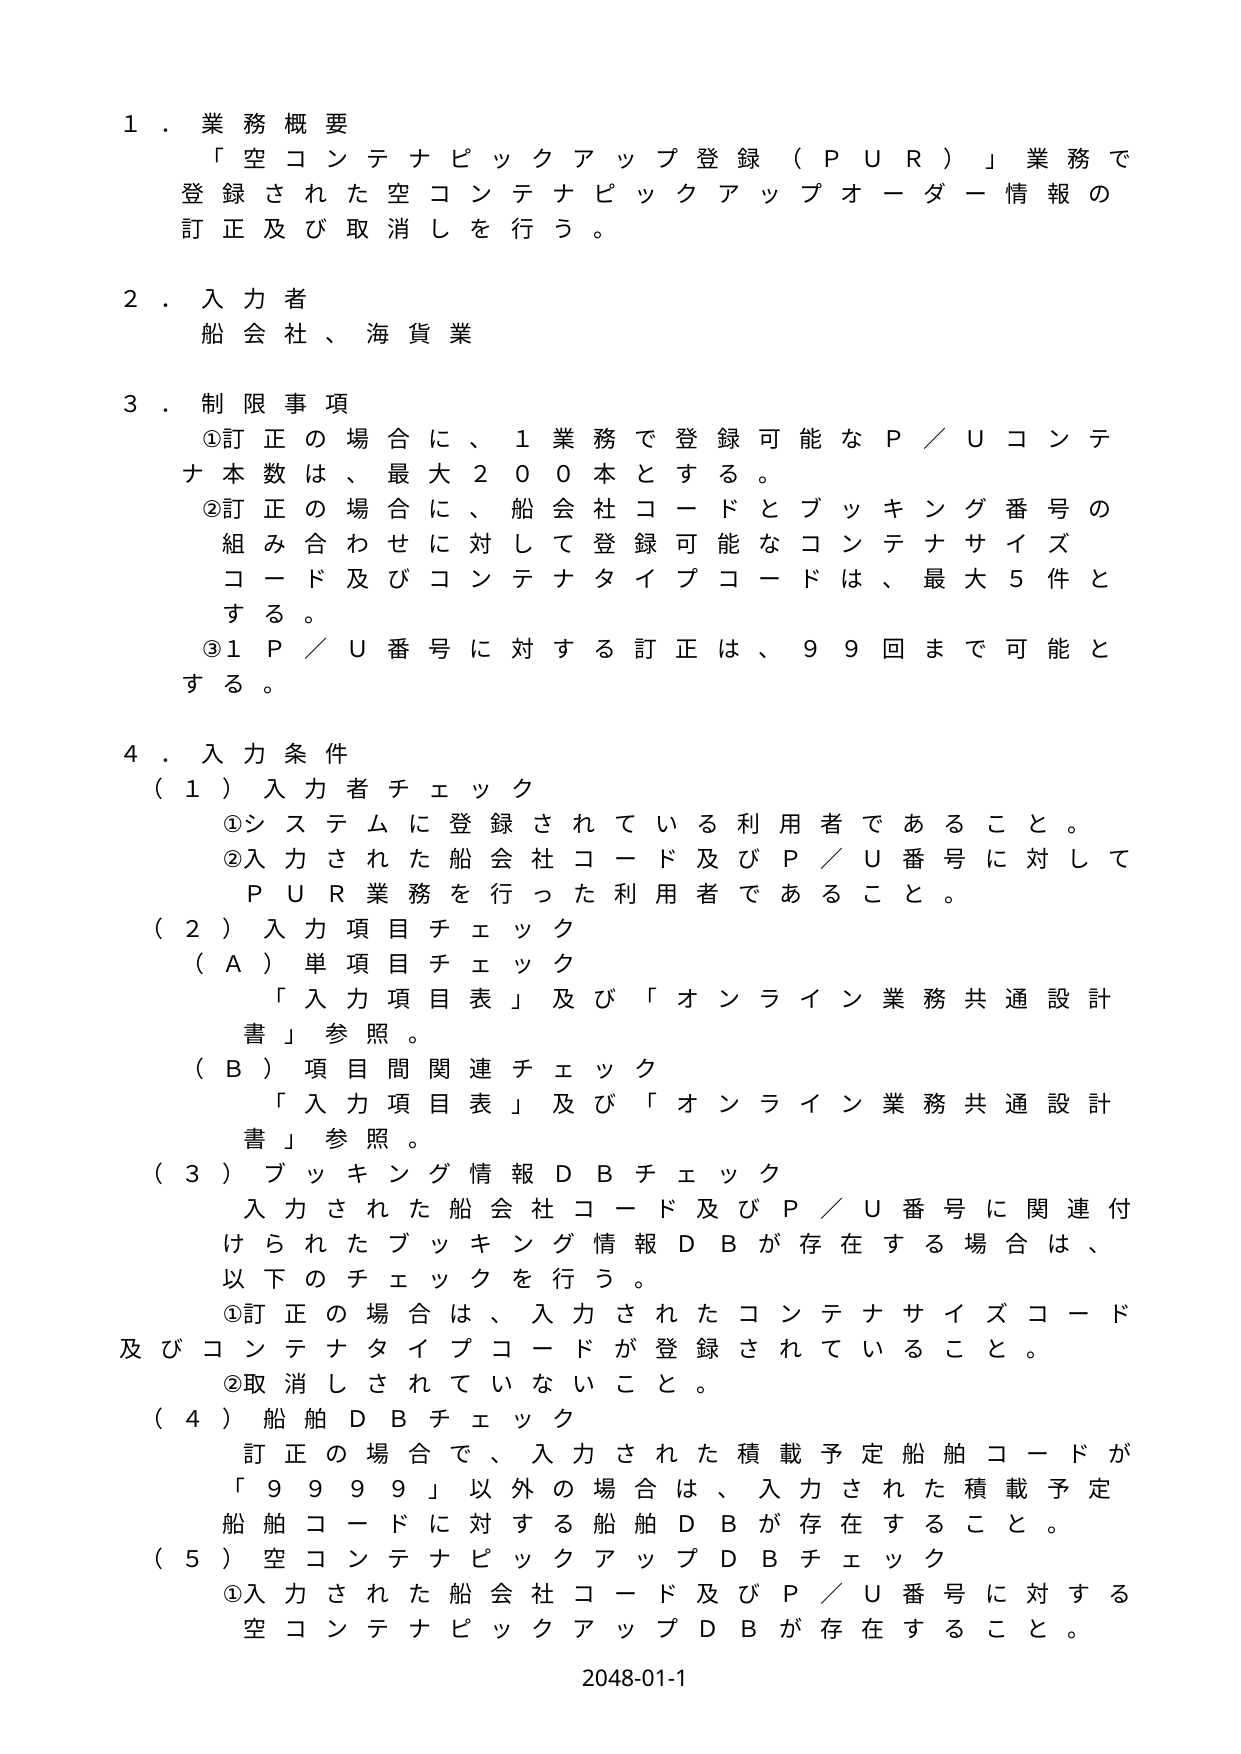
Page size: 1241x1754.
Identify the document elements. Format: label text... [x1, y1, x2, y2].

text （Ａ）単項目チェック [161, 945, 1150, 980]
text ②取消しされていないこと。 [119, 1365, 1150, 1400]
text ①入力された船会社コード及びＰ／Ｕ番号に対する空コンテナピックアップＤＢが存在すること。 [202, 1575, 1150, 1645]
text 訂正の場合で、入力された積載予定船舶コードが「９９９９」以外の場合は、入力された積載予定船舶コードに対する船舶ＤＢが存在すること。 [202, 1435, 1150, 1540]
text ②入力された船会社コード及びＰ／Ｕ番号に対してＰＵＲ業務を行った利用者であること。 [202, 840, 1150, 910]
text （５）空コンテナピックアップＤＢチェック [140, 1540, 1150, 1575]
text ③１Ｐ／Ｕ番号に対する訂正は、９９回まで可能とする。 [161, 630, 1150, 700]
text （４）船舶ＤＢチェック [140, 1400, 1150, 1435]
text （１）入力者チェック [140, 770, 1150, 805]
text １．業務概要 [119, 105, 1150, 140]
text ①訂正の場合は、入力されたコンテナサイズコード及びコンテナタイプコードが登録されていること。 [119, 1295, 1150, 1365]
text ①訂正の場合に、１業務で登録可能なＰ／Ｕコンテナ本数は、最大２００本とする。 [161, 420, 1150, 490]
text 「空コンテナピックアップ登録（ＰＵＲ）」業務で登録された空コンテナピックアップオーダー情報の訂正及び取消しを行う。 [161, 140, 1150, 245]
text ３．制限事項 [119, 385, 1150, 420]
text 「入力項目表」及び「オンライン業務共通設計書」参照。 [222, 1085, 1150, 1155]
text 「入力項目表」及び「オンライン業務共通設計書」参照。 [222, 980, 1150, 1050]
text ②訂正の場合に、船会社コードとブッキング番号の組み合わせに対して登録可能なコンテナサイズコード及びコンテナタイプコードは、最大５件とする。 [181, 490, 1150, 630]
text （３）ブッキング情報ＤＢチェック [140, 1155, 1150, 1190]
text ２．入力者 [119, 280, 1150, 315]
text （Ｂ）項目間関連チェック [161, 1050, 1150, 1085]
text ①システムに登録されている利用者であること。 [202, 805, 1150, 840]
text 入力された船会社コード及びＰ／Ｕ番号に関連付けられたブッキング情報ＤＢが存在する場合は、以下のチェックを行う。 [202, 1190, 1150, 1295]
text ４．入力条件 [119, 735, 1150, 770]
text 船会社、海貨業 [161, 315, 1150, 350]
text （２）入力項目チェック [140, 910, 1150, 945]
